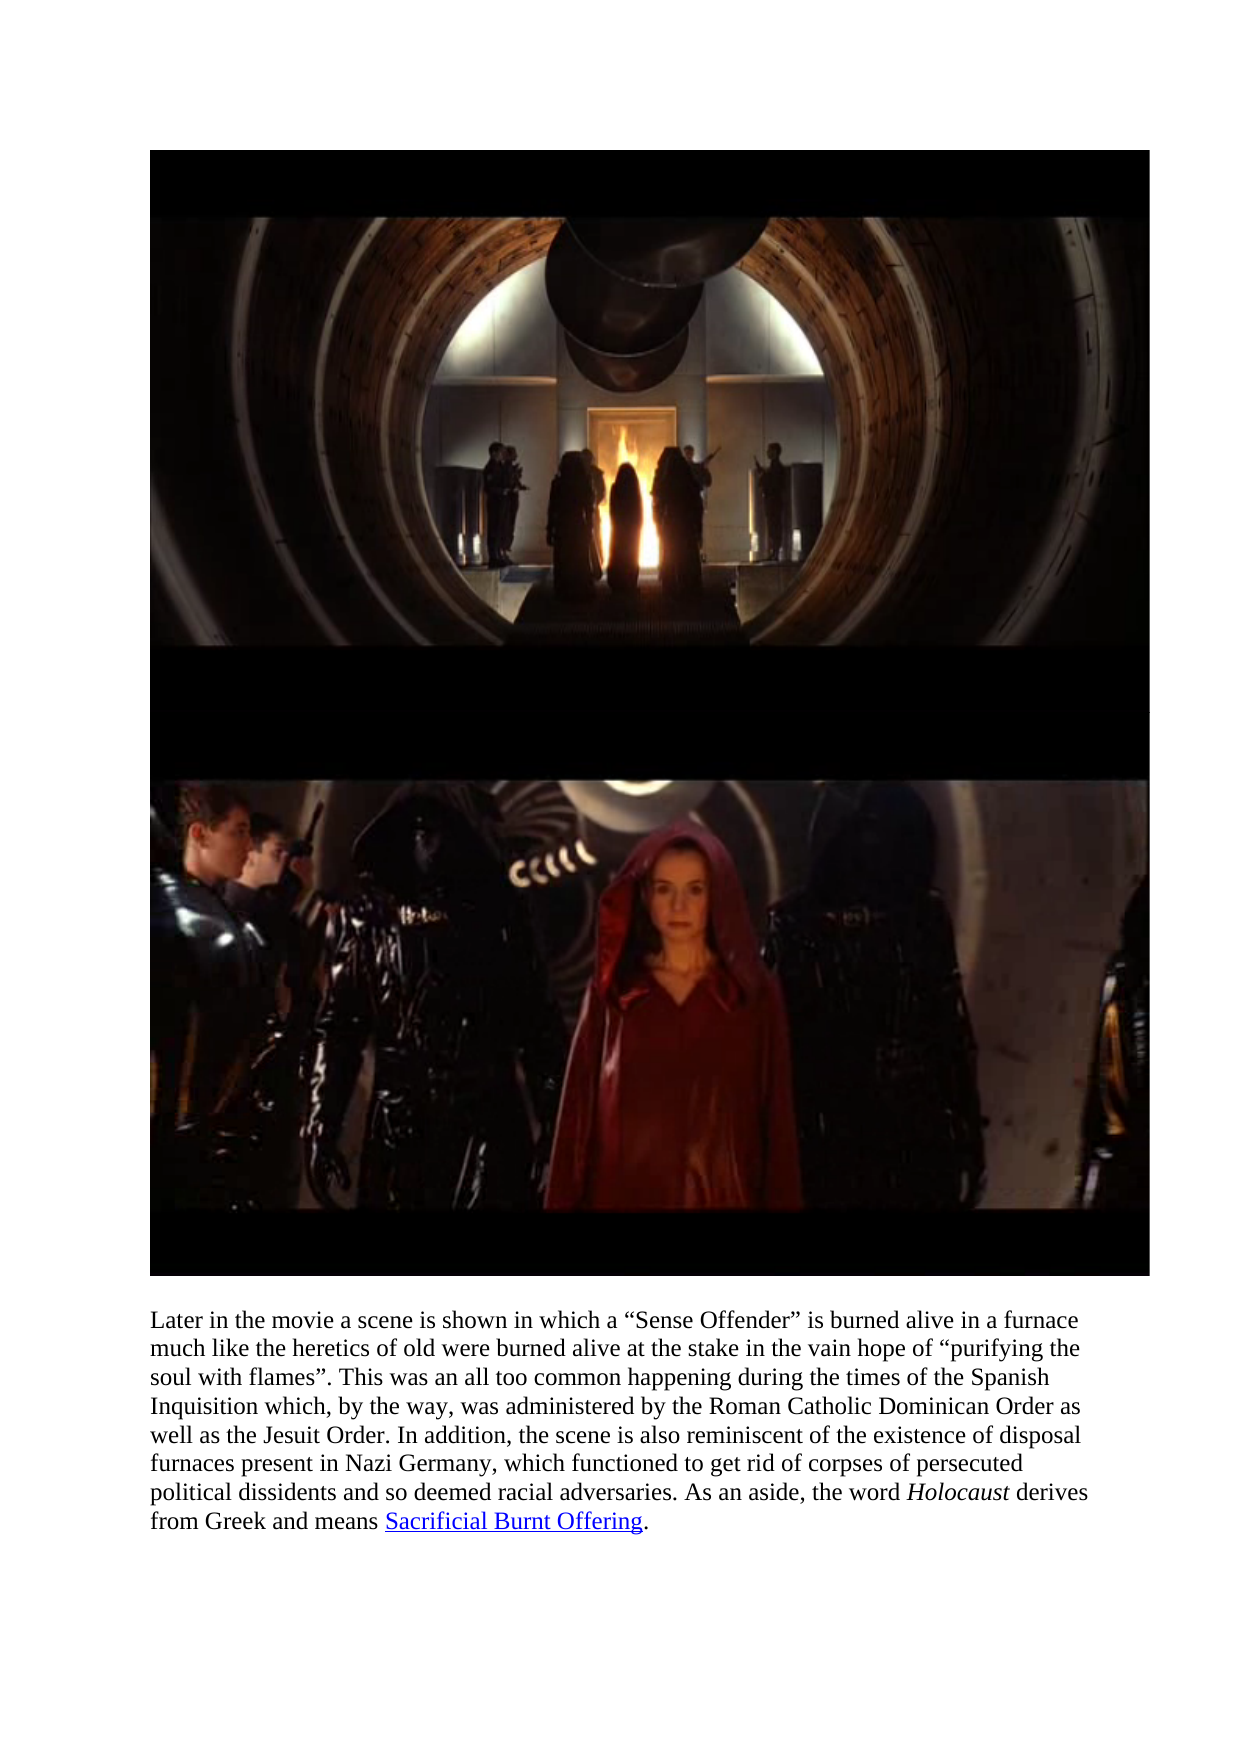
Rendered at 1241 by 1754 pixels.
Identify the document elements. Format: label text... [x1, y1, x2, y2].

text Later in the movie a scene is shown in which a “Sense Offender” is burned alive in a furnace much like the heretics of old were burned alive at the stake in the vain hope of “purifying the soul with flames”. This was an all too common happening during the times of the Spanish Inquisition which, by the way, was administered by the Roman Catholic Dominican Order as well as the Jesuit Order. In addition, the scene is also reminiscent of the existence of disposal furnaces present in Nazi Germany, which functioned to get rid of corpses of persecuted political dissidents and so deemed racial adversaries. As an aside, the word Holocaust derives from Greek and means Sacrificial Burnt Offering. [150, 1305, 1090, 1535]
picture [150, 150, 1150, 1276]
